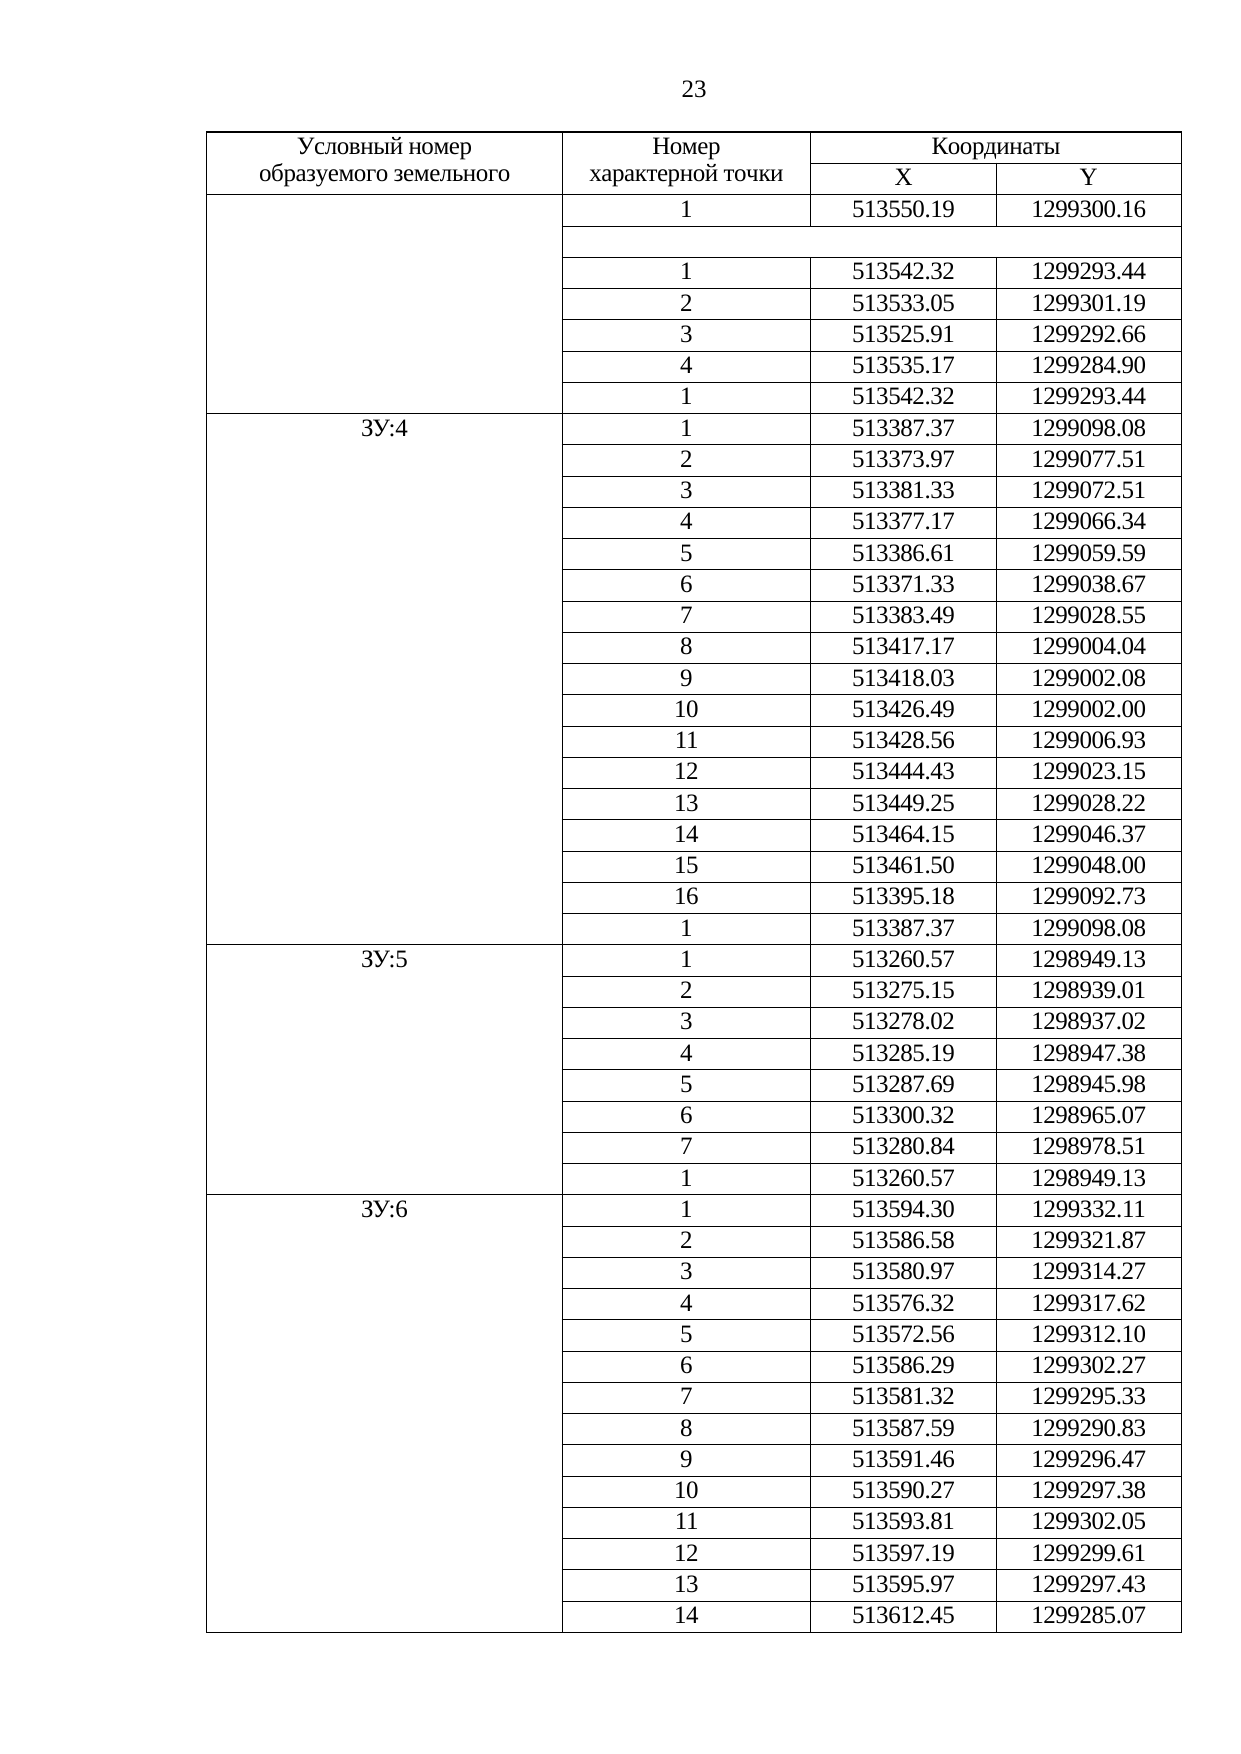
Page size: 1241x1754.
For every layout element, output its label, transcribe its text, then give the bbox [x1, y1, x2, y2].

table_cell 1 [563, 945, 810, 976]
table_cell X [811, 164, 996, 194]
table_cell 1299284.90 [997, 352, 1181, 382]
table_cell 513586.29 [811, 1352, 996, 1382]
table_cell 4 [563, 1039, 810, 1069]
table_cell 513581.32 [811, 1383, 996, 1413]
table_cell 513612.45 [811, 1602, 996, 1632]
table_cell 1299048.00 [997, 852, 1181, 882]
table_cell 1299295.33 [997, 1383, 1181, 1413]
table_cell [563, 227, 1181, 257]
table_cell 1299285.07 [997, 1602, 1181, 1632]
table_cell 10 [563, 695, 810, 726]
table_cell 513587.59 [811, 1414, 996, 1444]
table_cell 6 [563, 1102, 810, 1132]
table_cell 513461.50 [811, 852, 996, 882]
table_cell 1299293.44 [997, 383, 1181, 413]
table_cell 513444.43 [811, 758, 996, 788]
table_cell 513383.49 [811, 602, 996, 632]
table_cell 1 [563, 258, 810, 288]
table_cell 1299290.83 [997, 1414, 1181, 1444]
table_cell 14 [563, 820, 810, 851]
table_cell 1299301.19 [997, 289, 1181, 319]
table_cell 513381.33 [811, 477, 996, 507]
table_cell 513572.56 [811, 1320, 996, 1351]
table_cell 1299038.67 [997, 570, 1181, 601]
table_cell 2 [563, 977, 810, 1007]
table_cell 1298939.01 [997, 977, 1181, 1007]
table_cell 13 [563, 789, 810, 819]
table_cell 2 [563, 1227, 810, 1257]
table_cell 513377.17 [811, 508, 996, 538]
table_cell 1298949.13 [997, 1164, 1181, 1194]
table_cell 1298949.13 [997, 945, 1181, 976]
table_cell 1299297.38 [997, 1477, 1181, 1507]
table_cell 2 [563, 445, 810, 476]
table_cell 513594.30 [811, 1195, 996, 1226]
table_cell 513591.46 [811, 1445, 996, 1476]
table_cell 1299092.73 [997, 883, 1181, 913]
table_cell 1299293.44 [997, 258, 1181, 288]
table_header Координаты [811, 133, 1181, 163]
table_cell 1299028.22 [997, 789, 1181, 819]
table_cell 13 [563, 1570, 810, 1601]
table_cell 1298978.51 [997, 1133, 1181, 1163]
table_cell 513550.19 [811, 195, 996, 226]
table_cell 513260.57 [811, 1164, 996, 1194]
table_cell 513417.17 [811, 633, 996, 663]
table_cell 1299317.62 [997, 1289, 1181, 1319]
table_cell 1299302.05 [997, 1508, 1181, 1538]
table_cell 2 [563, 289, 810, 319]
table_cell 513285.19 [811, 1039, 996, 1069]
table_cell ЗУ:6 [207, 1195, 562, 1632]
table_cell 513542.32 [811, 383, 996, 413]
table_cell 1299296.47 [997, 1445, 1181, 1476]
table_cell 513590.27 [811, 1477, 996, 1507]
table_cell 12 [563, 1539, 810, 1569]
table_cell 7 [563, 1383, 810, 1413]
table_cell 1299300.16 [997, 195, 1181, 226]
table_cell 14 [563, 1602, 810, 1632]
table_cell 1298965.07 [997, 1102, 1181, 1132]
table_cell 1299046.37 [997, 820, 1181, 851]
table_cell 513542.32 [811, 258, 996, 288]
table_cell 1299002.00 [997, 695, 1181, 726]
table_cell 4 [563, 352, 810, 382]
table_cell 8 [563, 633, 810, 663]
table_cell 16 [563, 883, 810, 913]
table_cell 513300.32 [811, 1102, 996, 1132]
table_cell 513260.57 [811, 945, 996, 976]
table_cell 9 [563, 664, 810, 694]
table_cell 513395.18 [811, 883, 996, 913]
table_cell 1299297.43 [997, 1570, 1181, 1601]
table_cell 4 [563, 1289, 810, 1319]
table_cell 3 [563, 1258, 810, 1288]
table_cell 1299077.51 [997, 445, 1181, 476]
table_cell ЗУ:5 [207, 945, 562, 1194]
table_cell 1298945.98 [997, 1070, 1181, 1101]
table_cell 10 [563, 1477, 810, 1507]
table_cell 1299028.55 [997, 602, 1181, 632]
table_cell 11 [563, 727, 810, 757]
table_cell 12 [563, 758, 810, 788]
table_cell 1 [563, 914, 810, 944]
table_cell 513386.61 [811, 539, 996, 569]
table_cell Y [997, 164, 1181, 194]
table_cell 513387.37 [811, 414, 996, 444]
table_cell 9 [563, 1445, 810, 1476]
table_cell 1 [563, 414, 810, 444]
table_cell 1299098.08 [997, 414, 1181, 444]
table_cell 513464.15 [811, 820, 996, 851]
table_cell 7 [563, 602, 810, 632]
table_cell 1299002.08 [997, 664, 1181, 694]
table_cell 3 [563, 320, 810, 351]
table_cell 1299321.87 [997, 1227, 1181, 1257]
table_cell 513595.97 [811, 1570, 996, 1601]
table_cell 6 [563, 1352, 810, 1382]
table_cell 1299066.34 [997, 508, 1181, 538]
table_cell 513371.33 [811, 570, 996, 601]
table_cell 513586.58 [811, 1227, 996, 1257]
table_cell 513287.69 [811, 1070, 996, 1101]
table_cell 513387.37 [811, 914, 996, 944]
table_cell 513428.56 [811, 727, 996, 757]
table_cell 513525.91 [811, 320, 996, 351]
table_cell 1298947.38 [997, 1039, 1181, 1069]
table_cell 15 [563, 852, 810, 882]
table_header Номер характерной точки [563, 133, 810, 194]
table_cell 4 [563, 508, 810, 538]
table_cell 513535.17 [811, 352, 996, 382]
table_cell 513280.84 [811, 1133, 996, 1163]
table_cell 513593.81 [811, 1508, 996, 1538]
table_cell 513278.02 [811, 1008, 996, 1038]
table_cell 513580.97 [811, 1258, 996, 1288]
table_cell 1299006.93 [997, 727, 1181, 757]
table_cell 1299098.08 [997, 914, 1181, 944]
table_cell 1299004.04 [997, 633, 1181, 663]
table_cell 5 [563, 1320, 810, 1351]
table_cell ЗУ:4 [207, 414, 562, 944]
table_cell 1299312.10 [997, 1320, 1181, 1351]
table_cell 1 [563, 1195, 810, 1226]
table_header Условный номер образуемого земельного участка, части земельного участка [207, 133, 562, 194]
table_cell 6 [563, 570, 810, 601]
table_cell 1 [563, 195, 810, 226]
table_cell 1299023.15 [997, 758, 1181, 788]
table_cell 8 [563, 1414, 810, 1444]
table_cell 3 [563, 477, 810, 507]
table_cell 3 [563, 1008, 810, 1038]
table_cell 1299299.61 [997, 1539, 1181, 1569]
table_cell 513597.19 [811, 1539, 996, 1569]
table_cell 7 [563, 1133, 810, 1163]
table_cell 1299059.59 [997, 539, 1181, 569]
table_cell 513275.15 [811, 977, 996, 1007]
table_cell 1299332.11 [997, 1195, 1181, 1226]
table_cell 513576.32 [811, 1289, 996, 1319]
table_cell 1299072.51 [997, 477, 1181, 507]
table_cell 513533.05 [811, 289, 996, 319]
table_cell 1299314.27 [997, 1258, 1181, 1288]
table_cell 1299292.66 [997, 320, 1181, 351]
table_cell 5 [563, 539, 810, 569]
table_cell 1 [563, 1164, 810, 1194]
table_cell 513449.25 [811, 789, 996, 819]
table_cell 513373.97 [811, 445, 996, 476]
table_cell 513418.03 [811, 664, 996, 694]
table_cell 5 [563, 1070, 810, 1101]
table_cell 1299302.27 [997, 1352, 1181, 1382]
table_cell 513426.49 [811, 695, 996, 726]
table_cell 1298937.02 [997, 1008, 1181, 1038]
table_cell 11 [563, 1508, 810, 1538]
table_cell 1 [563, 383, 810, 413]
